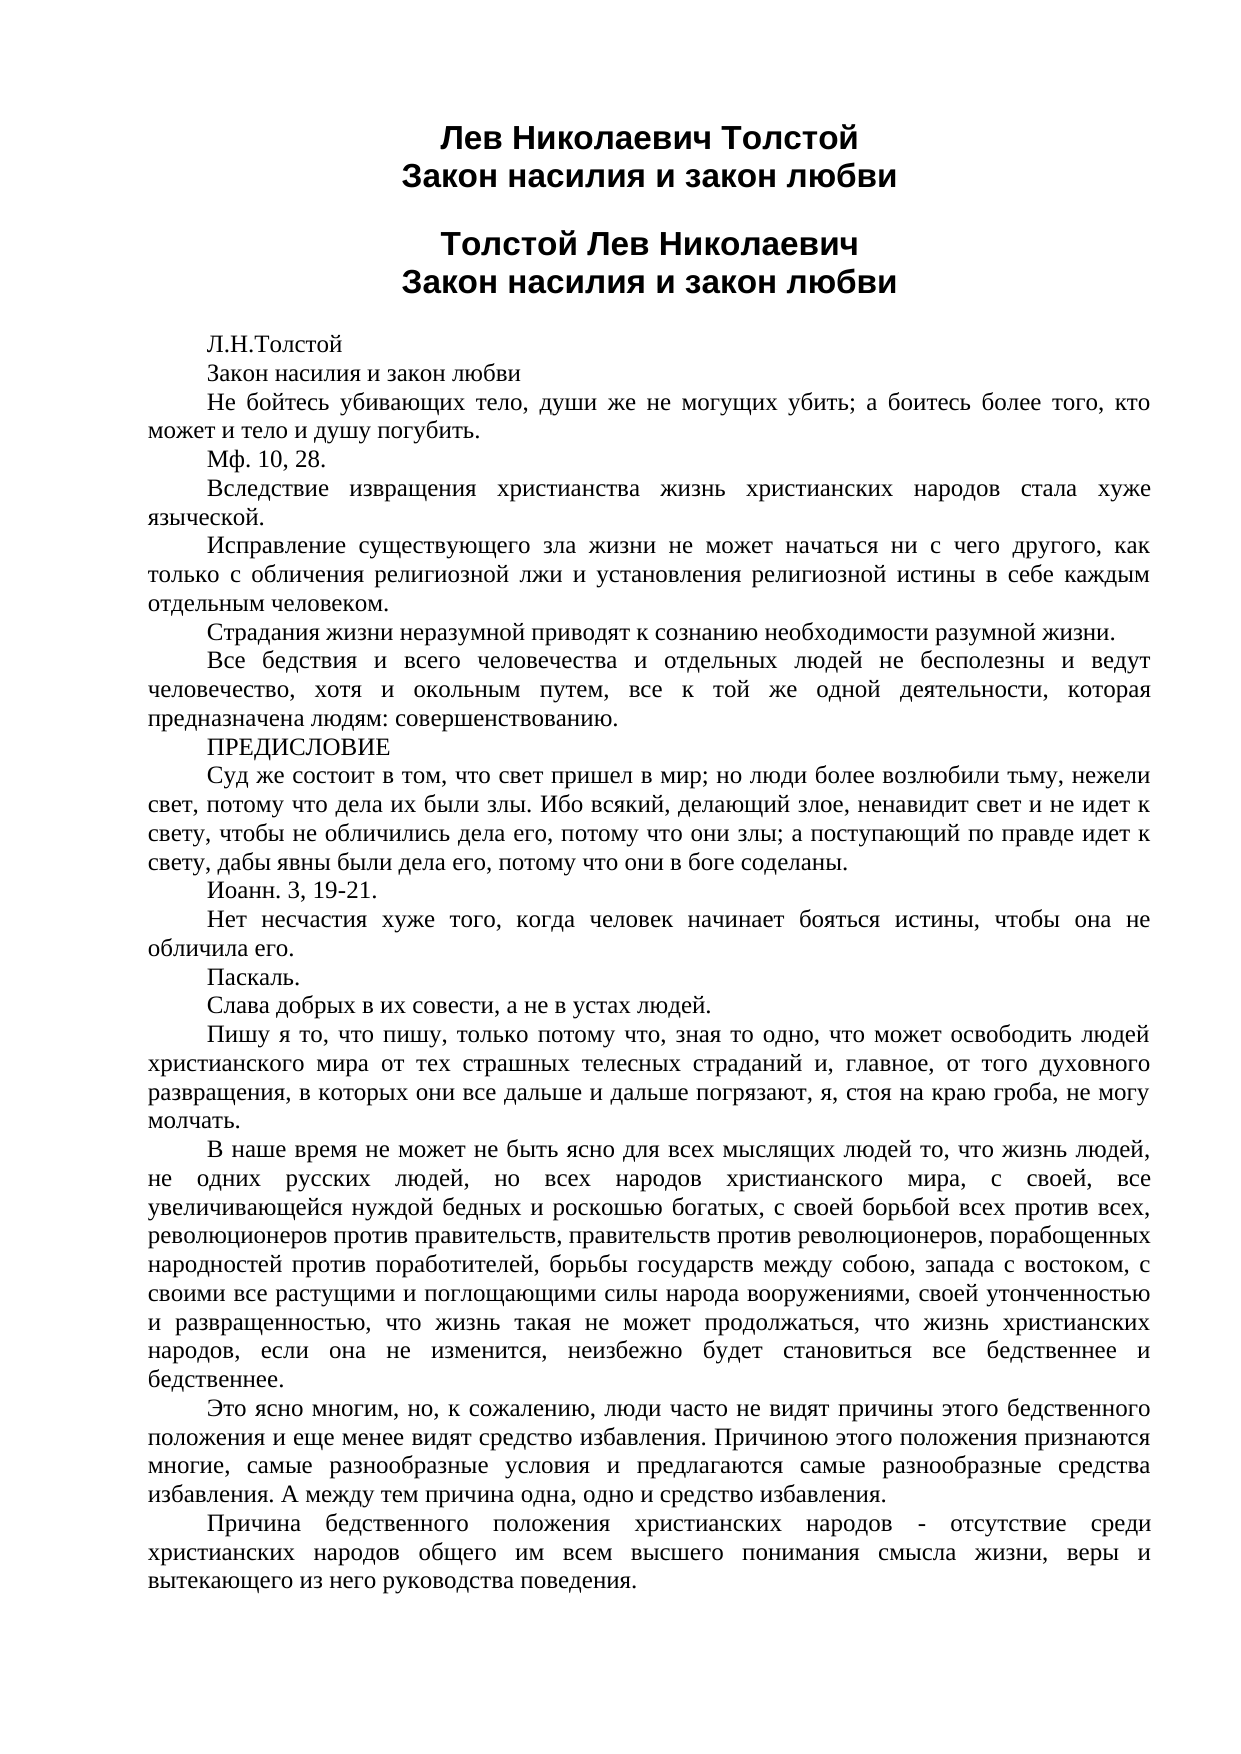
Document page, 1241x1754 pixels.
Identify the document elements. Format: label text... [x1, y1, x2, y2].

subtitle Толстой Лев Николаевич [148, 224, 1152, 262]
text Страдания жизни неразумной приводят к сознанию необходимости разумной жизни. [148, 617, 1152, 646]
text Нет несчастия хуже того, когда человек начинает бояться истины, чтобы она не обличила его. [148, 904, 1152, 962]
text Л.Н.Толстой [148, 329, 1152, 358]
text Причина бедственного положения христианских народов - отсутствие среди христианских народов общего им всем высшего понимания смысла жизни, веры и вытекающего из него руководства поведения. [148, 1508, 1152, 1594]
text Суд же состоит в том, что свет пришел в мир; но люди более возлюбили тьму, нежели свет, потому что дела их были злы. Ибо всякий, делающий злое, ненавидит свет и не идет к свету, чтобы не обличились дела его, потому что они злы; а поступающий по правде идет к свету, дабы явны были дела его, потому что они в боге соделаны. [148, 761, 1152, 876]
text Закон насилия и закон любви [148, 358, 1152, 387]
text Это ясно многим, но, к сожалению, люди часто не видят причины этого бедственного положения и еще менее видят средство избавления. Причиною этого положения признаются многие, самые разнообразные условия и предлагаются самые разнообразные средства избавления. А между тем причина одна, одно и средство избавления. [148, 1393, 1152, 1508]
text Все бедствия и всего человечества и отдельных людей не бесполезны и ведут человечество, хотя и окольным путем, все к той же одной деятельности, которая предназначена людям: совершенствованию. [148, 646, 1152, 732]
text Мф. 10, 28. [148, 444, 1152, 473]
text Иоанн. 3, 19-21. [148, 876, 1152, 904]
text Вследствие извращения христианства жизнь христианских народов стала хуже языческой. [148, 473, 1152, 531]
subtitle Закон насилия и закон любви [148, 157, 1152, 195]
text ПРЕДИСЛОВИЕ [148, 732, 1152, 761]
subtitle Лев Николаевич Толстой [148, 118, 1152, 157]
text Паскаль. [148, 962, 1152, 991]
text Исправление существующего зла жизни не может начаться ни с чего другого, как только с обличения религиозной лжи и установления религиозной истины в себе каждым отдельным человеком. [148, 531, 1152, 617]
text В наше время не может не быть ясно для всех мыслящих людей то, что жизнь людей, не одних русских людей, но всех народов христианского мира, с своей, все увеличивающейся нуждой бедных и роскошью богатых, с своей борьбой всех против всех, революционеров против правительств, правительств против революционеров, порабощенных народностей против поработителей, борьбы государств между собою, запада с востоком, с своими все растущими и поглощающими силы народа вооружениями, своей утонченностью и развращенностью, что жизнь такая не может продолжаться, что жизнь христианских народов, если она не изменится, неизбежно будет становиться все бедственнее и бедственнее. [148, 1134, 1152, 1393]
text Слава добрых в их совести, а не в устах людей. [148, 991, 1152, 1019]
text Пишу я то, что пишу, только потому что, зная то одно, что может освободить людей христианского мира от тех страшных телесных страданий и, главное, от того духовного развращения, в которых они все дальше и дальше погрязают, я, стоя на краю гроба, не могу молчать. [148, 1019, 1152, 1134]
subtitle Закон насилия и закон любви [148, 262, 1152, 301]
text Не бойтесь убивающих тело, души же не могущих убить; а боитесь более того, кто может и тело и душу погубить. [148, 387, 1152, 444]
